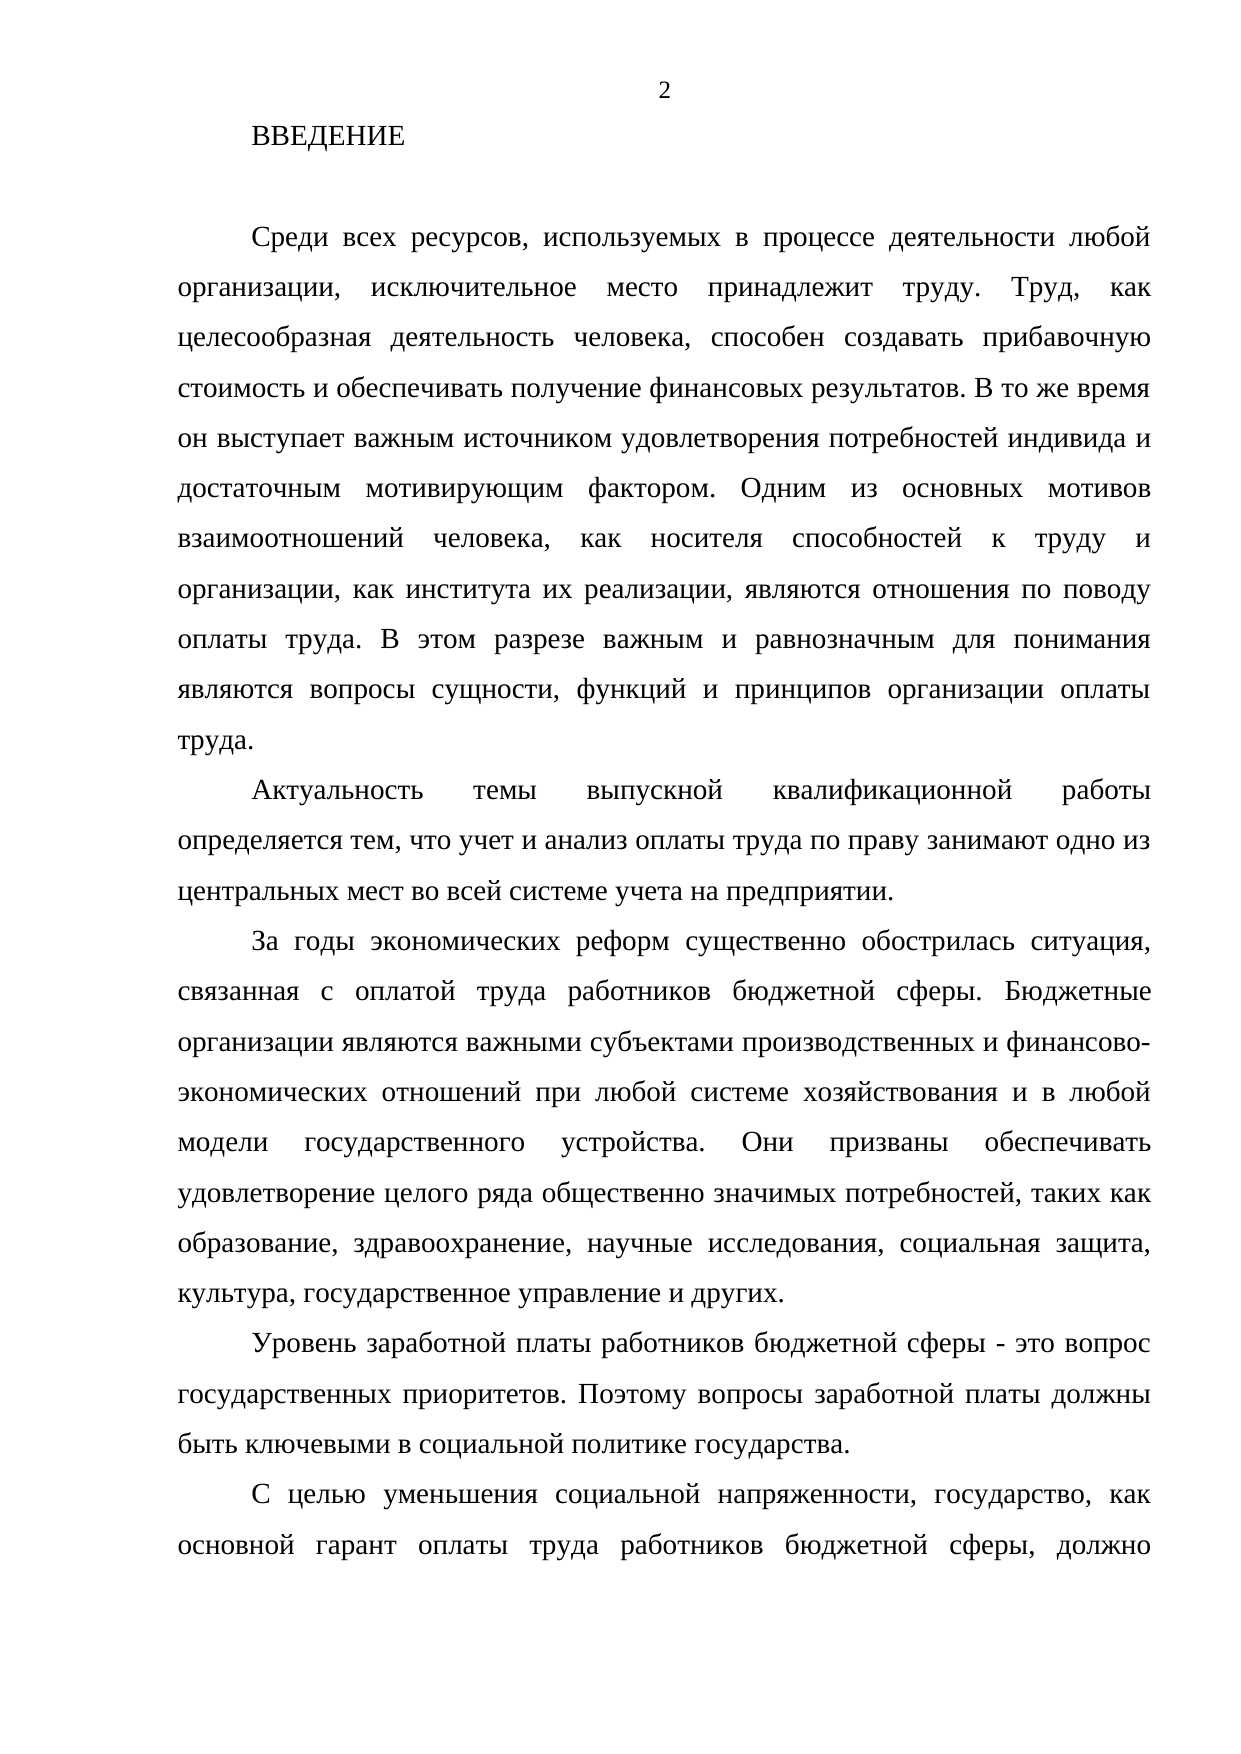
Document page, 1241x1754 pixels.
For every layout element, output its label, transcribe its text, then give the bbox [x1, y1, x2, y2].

text Среди всех ресурсов, используемых в процессе деятельности любой организации, исключительное место принадлежит труду. Труд, как целесообразная деятельность человека, способен создавать прибавочную стоимость и обеспечивать получение финансовых результатов. В то же время он выступает важным источником удовлетворения потребностей индивида и достаточным мотивирующим фактором. Одним из основных мотивов взаимоотношений человека, как носителя способностей к труду и организации, как института их реализации, являются отношения по поводу оплаты труда. В этом разрезе важным и равнозначным для понимания являются вопросы сущности, функций и принципов организации оплаты труда. [177, 219, 1152, 755]
text ВВЕДЕНИЕ [177, 118, 1152, 152]
text Уровень заработной платы работников бюджетной сферы - это вопрос государственных приоритетов. Поэтому вопросы заработной платы должны быть ключевыми в социальной политике государства. [177, 1326, 1152, 1460]
text За годы экономических реформ существенно обострилась ситуация, связанная с оплатой труда работников бюджетной сферы. Бюджетные организации являются важными субъектами производственных и финансово-экономических отношений при любой системе хозяйствования и в любой модели государственного устройства. Они призваны обеспечивать удовлетворение целого ряда общественно значимых потребностей, таких как образование, здравоохранение, научные исследования, социальная защита, культура, государственное управление и других. [177, 923, 1152, 1309]
text Актуальность темы выпускной квалификационной работы определяется тем, что учет и анализ оплаты труда по праву занимают одно из центральных мест во всей системе учета на предприятии. [177, 772, 1152, 906]
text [177, 1477, 1152, 1560]
